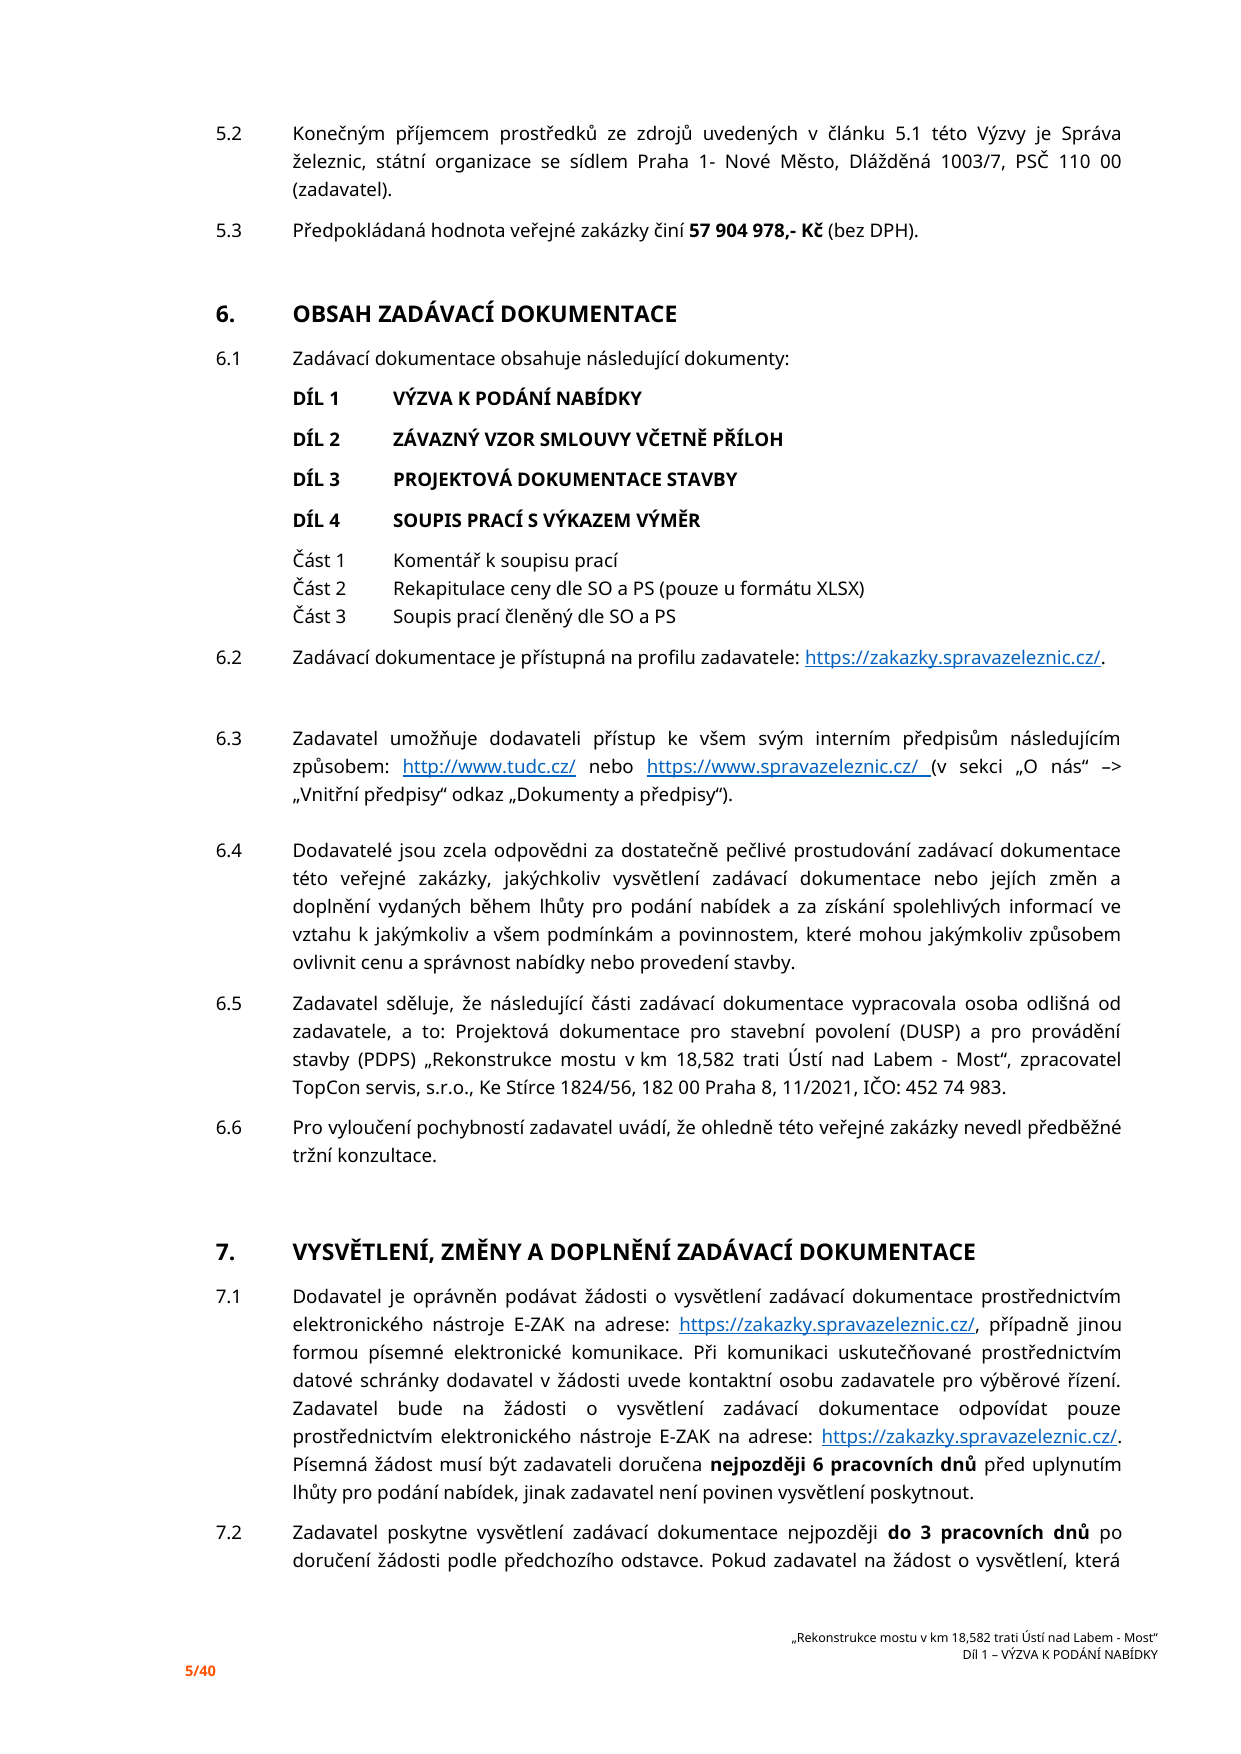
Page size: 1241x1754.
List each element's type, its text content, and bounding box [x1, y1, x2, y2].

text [216, 1520, 1122, 1573]
text Zadávací dokumentace je přístupná na profilu zadavatele: https://zakazky.spravazeleznic.cz/. [216, 644, 1122, 670]
text VYSVĚTLENÍ, ZMĚNY A DOPLNĚNÍ ZADÁVACÍ DOKUMENTACE [216, 1236, 1122, 1267]
text Zadavatel sděluje, že následující části zadávací dokumentace vypracovala osoba odlišná od zadavatele, a to: Projektová dokumentace pro stavební povolení (DUSP) a pro provádění stavby (PDPS) „Rekonstrukce mostu v km 18,582 trati Ústí nad Labem - Most“, zpracovatel TopCon servis, s.r.o., Ke Stírce 1824/56, 182 00 Praha 8, 11/2021, IČO: 452 74 983. [216, 990, 1122, 1099]
text Zadávací dokumentace obsahuje následující dokumenty: [216, 345, 1122, 371]
text Dodavatel je oprávněn podávat žádosti o vysvětlení zadávací dokumentace prostřednictvím elektronického nástroje E-ZAK na adrese: https://zakazky.spravazeleznic.cz/, případně jinou formou písemné elektronické komunikace. Při komunikaci uskutečňované prostřednictvím datové schránky dodavatel v žádosti uvede kontaktní osobu zadavatele pro výběrové řízení. Zadavatel bude na žádosti o vysvětlení zadávací dokumentace odpovídat pouze prostřednictvím elektronického nástroje E-ZAK na adrese: https://zakazky.spravazeleznic.cz/. Písemná žádost musí být zadavateli doručena nejpozději 6 pracovních dnů před uplynutím lhůty pro podání nabídek, jinak zadavatel není povinen vysvětlení poskytnout. [216, 1283, 1122, 1505]
text Konečným příjemcem prostředků ze zdrojů uvedených v článku 5.1 této Výzvy je Správa železnic, státní organizace se sídlem Praha 1- Nové Město, Dlážděná 1003/7, PSČ 110 00 (zadavatel). [216, 121, 1122, 202]
text Předpokládaná hodnota veřejné zakázky činí 57 904 978,- Kč (bez DPH). [216, 217, 1122, 243]
text Dodavatelé jsou zcela odpovědni za dostatečně pečlivé prostudování zadávací dokumentace této veřejné zakázky, jakýchkoliv vysvětlení zadávací dokumentace nebo jejích změn a doplnění vydaných během lhůty pro podání nabídek a za získání spolehlivých informací ve vztahu k jakýmkoliv a všem podmínkám a povinnostem, které mohou jakýmkoliv způsobem ovlivnit cenu a správnost nabídky nebo provedení stavby. [216, 837, 1122, 975]
text DÍL 3 PROJEKTOVÁ DOKUMENTACE STAVBY [292, 467, 1122, 492]
text DÍL 2 ZÁVAZNÝ VZOR SMLOUVY VČETNĚ PŘÍLOH [292, 426, 1122, 452]
text Část 2 Rekapitulace ceny dle SO a PS (pouze u formátu XLSX) [292, 576, 1122, 601]
text DÍL 1 VÝZVA K PODÁNÍ NABÍDKY [292, 386, 1122, 411]
text DÍL 4 SOUPIS PRACÍ S VÝKAZEM VÝMĚR [292, 507, 1122, 533]
text Část 1 Komentář k soupisu prací [292, 548, 1122, 573]
text Zadavatel umožňuje dodavateli přístup ke všem svým interním předpisům následujícím způsobem: http://www.tudc.cz/ nebo https://www.spravazeleznic.cz/ (v sekci „O nás“ –> „Vnitřní předpisy“ odkaz „Dokumenty a předpisy“). [216, 725, 1122, 807]
text Pro vyloučení pochybností zadavatel uvádí, že ohledně této veřejné zakázky nevedl předběžné tržní konzultace. [216, 1114, 1122, 1168]
text Část 3 Soupis prací členěný dle SO a PS [292, 604, 1122, 629]
text OBSAH ZADÁVACÍ DOKUMENTACE [216, 298, 1122, 329]
